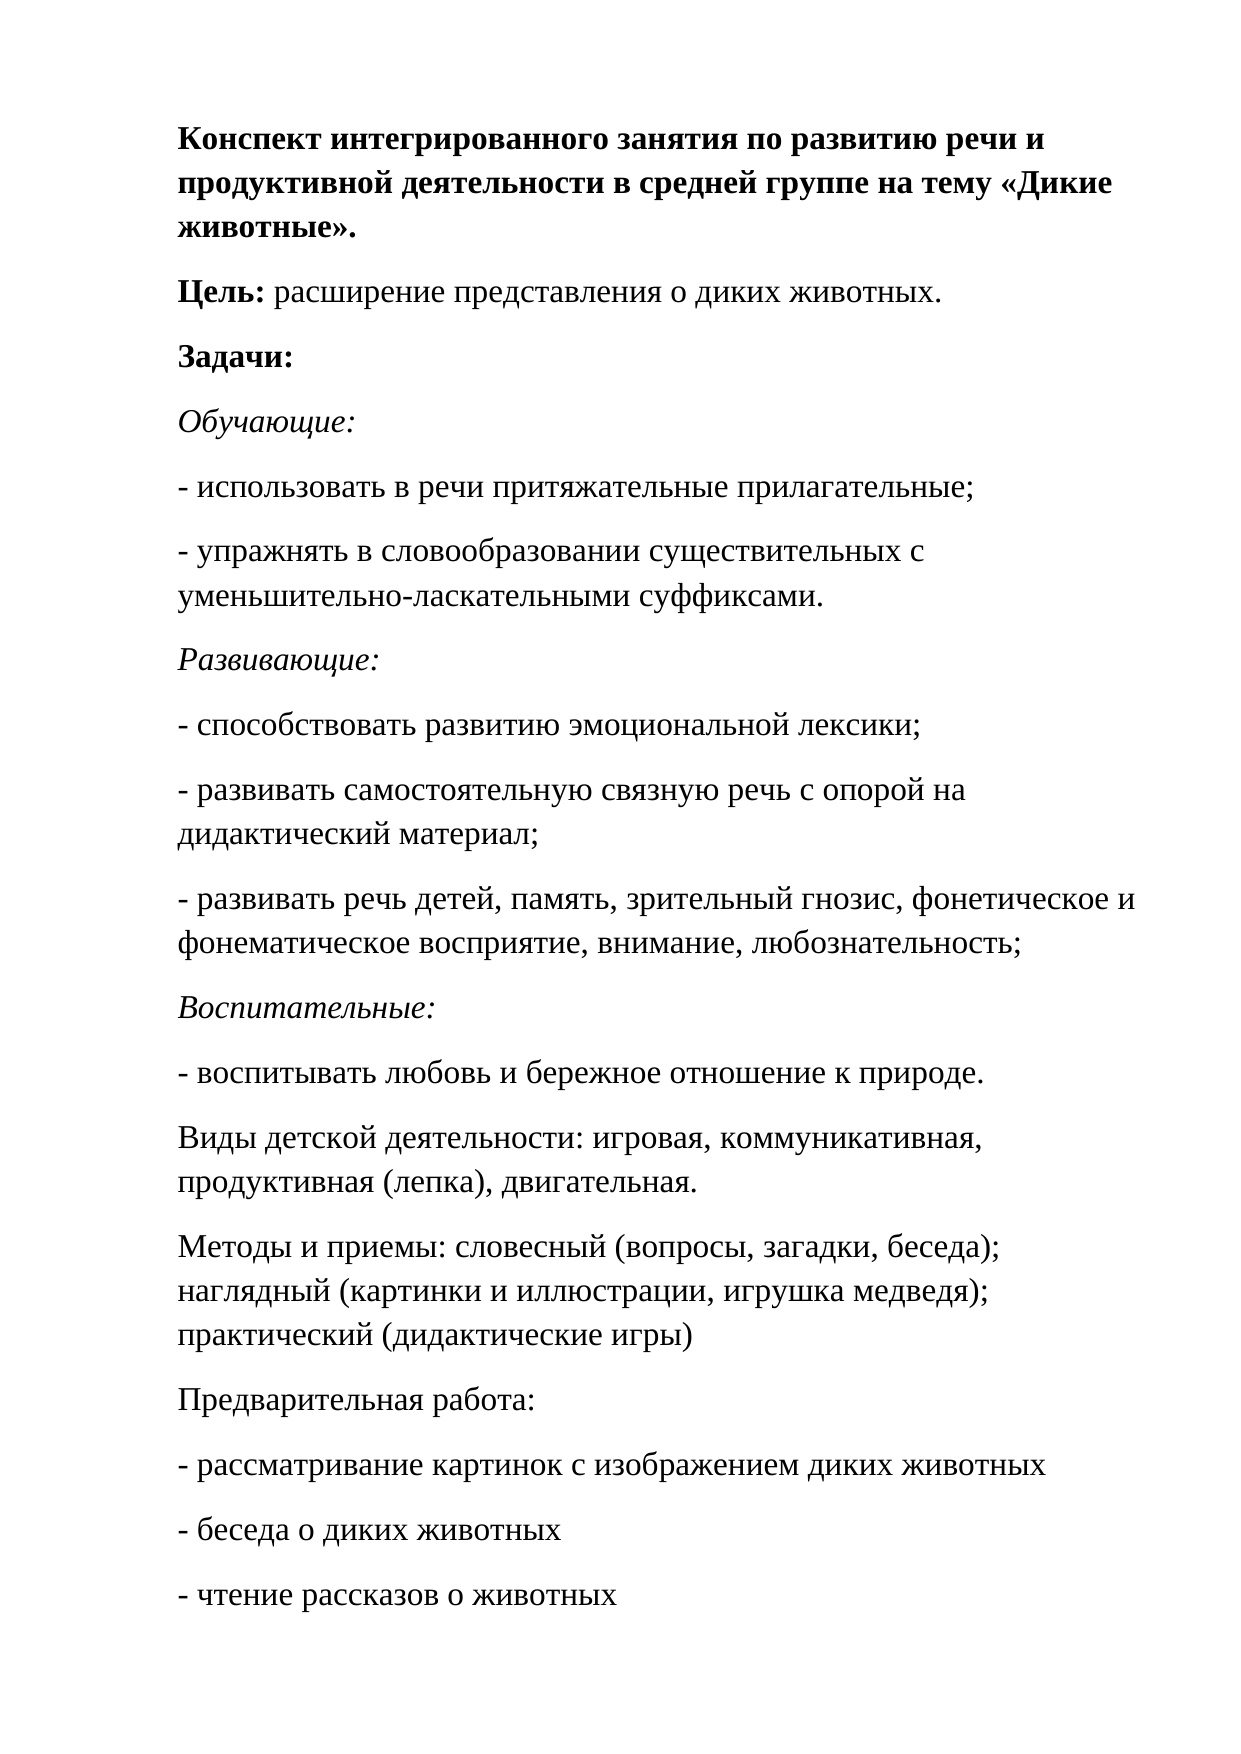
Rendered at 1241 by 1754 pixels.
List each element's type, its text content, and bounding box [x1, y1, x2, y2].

text - беседа о диких животных [177, 1509, 1152, 1547]
text - развивать самостоятельную связную речь с опорой на дидактический материал; [177, 769, 1152, 852]
text Методы и приемы: словесный (вопросы, загадки, беседа); наглядный (картинки и иллюстрации, игрушка медведя); практический (дидактические игры) [177, 1226, 1152, 1353]
text Обучающие: [177, 401, 1152, 439]
text Конспект интегрированного занятия по развитию речи и продуктивной деятельности в средней группе на тему «Дикие животные». [177, 118, 1152, 244]
text - развивать речь детей, память, зрительный гнозис, фонетическое и фонематическое восприятие, внимание, любознательность; [177, 878, 1152, 961]
text - воспитывать любовь и бережное отношение к природе. [177, 1052, 1152, 1091]
text Воспитательные: [177, 987, 1152, 1026]
text Задачи: [177, 336, 1152, 374]
text - чтение рассказов о животных [177, 1574, 1152, 1612]
text Цель: расширение представления о диких животных. [177, 271, 1152, 309]
text - способствовать развитию эмоциональной лексики; [177, 704, 1152, 743]
text Предварительная работа: [177, 1379, 1152, 1417]
text Виды детской деятельности: игровая, коммуникативная, продуктивная (лепка), двигательная. [177, 1117, 1152, 1199]
text Развивающие: [177, 640, 1152, 678]
text - использовать в речи притяжательные прилагательные; [177, 466, 1152, 504]
text - рассматривание картинок с изображением диких животных [177, 1444, 1152, 1482]
text - упражнять в словообразовании существительных с уменьшительно-ласкательными суффиксами. [177, 531, 1152, 613]
